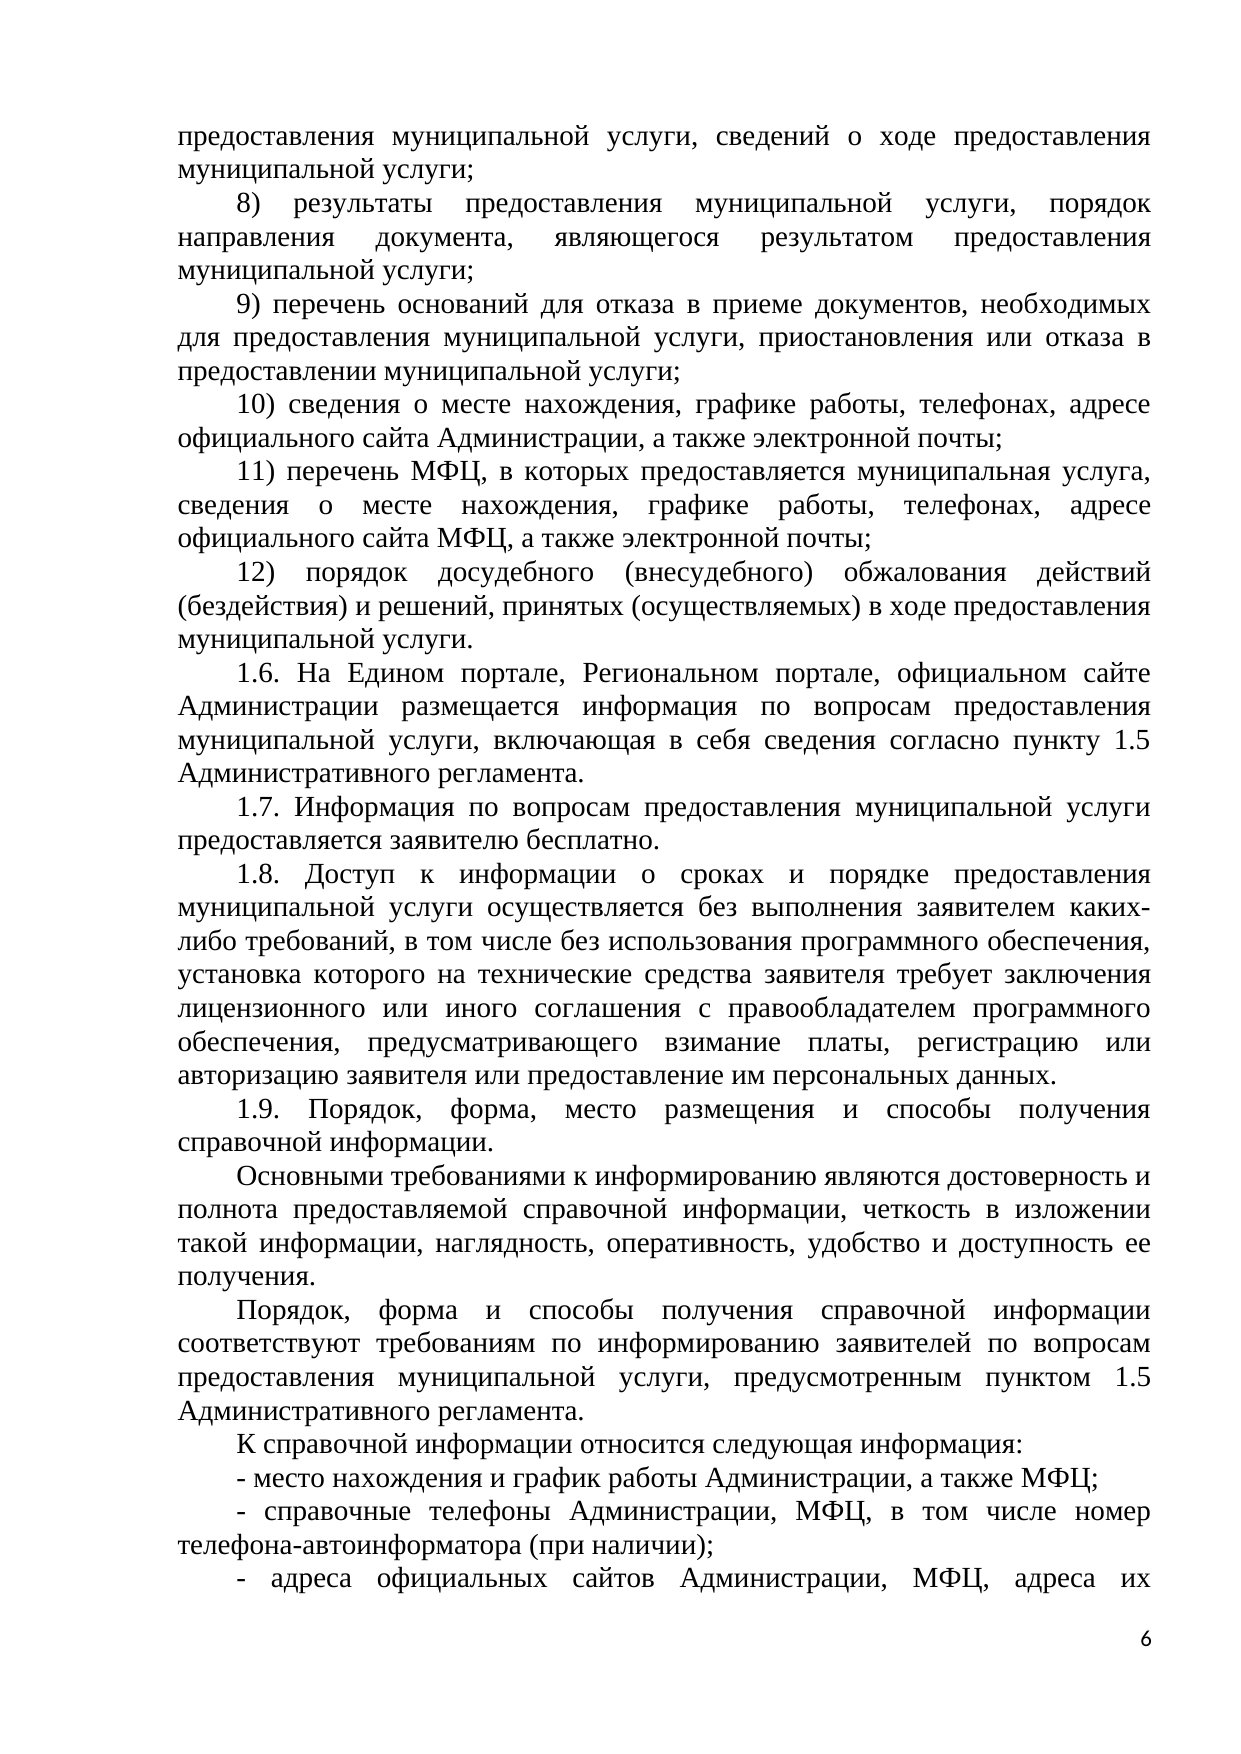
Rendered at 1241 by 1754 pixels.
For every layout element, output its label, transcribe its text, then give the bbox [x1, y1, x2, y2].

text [177, 1560, 1152, 1594]
text Основными требованиями к информированию являются достоверность и полнота предоставляемой справочной информации, четкость в изложении такой информации, наглядность, оперативность, удобство и доступность ее получения. [177, 1158, 1152, 1292]
text 9) перечень оснований для отказа в приеме документов, необходимых для предоставления муниципальной услуги, приостановления или отказа в предоставлении муниципальной услуги; [177, 286, 1152, 386]
text 8) результаты предоставления муниципальной услуги, порядок направления документа, являющегося результатом предоставления муниципальной услуги; [177, 185, 1152, 286]
text 11) перечень МФЦ, в которых предоставляется муниципальная услуга, сведения о месте нахождения, графике работы, телефонах, адресе официального сайта МФЦ, а также электронной почты; [177, 453, 1152, 554]
text - место нахождения и график работы Администрации, а также МФЦ; [177, 1460, 1152, 1493]
text - справочные телефоны Администрации, МФЦ, в том числе номер телефона-автоинформатора (при наличии); [177, 1493, 1152, 1560]
text К справочной информации относится следующая информация: [177, 1426, 1152, 1460]
text 12) порядок досудебного (внесудебного) обжалования действий (бездействия) и решений, принятых (осуществляемых) в ходе предоставления муниципальной услуги. [177, 554, 1152, 655]
text 1.9. Порядок, форма, место размещения и способы получения справочной информации. [177, 1091, 1152, 1158]
text 10) сведения о месте нахождения, графике работы, телефонах, адресе официального сайта Администрации, а также электронной почты; [177, 386, 1152, 453]
text 1.7. Информация по вопросам предоставления муниципальной услуги предоставляется заявителю бесплатно. [177, 789, 1152, 856]
text 1.6. На Едином портале, Региональном портале, официальном сайте Администрации размещается информация по вопросам предоставления муниципальной услуги, включающая в себя сведения согласно пункту 1.5 Административного регламента. [177, 655, 1152, 789]
text 1.8. Доступ к информации о сроках и порядке предоставления муниципальной услуги осуществляется без выполнения заявителем каких-либо требований, в том числе без использования программного обеспечения, установка которого на технические средства заявителя требует заключения лицензионного или иного соглашения с правообладателем программного обеспечения, предусматривающего взимание платы, регистрацию или авторизацию заявителя или предоставление им персональных данных. [177, 856, 1152, 1091]
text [177, 118, 1152, 185]
text Порядок, форма и способы получения справочной информации соответствуют требованиям по информированию заявителей по вопросам предоставления муниципальной услуги, предусмотренным пунктом 1.5 Административного регламента. [177, 1292, 1152, 1426]
